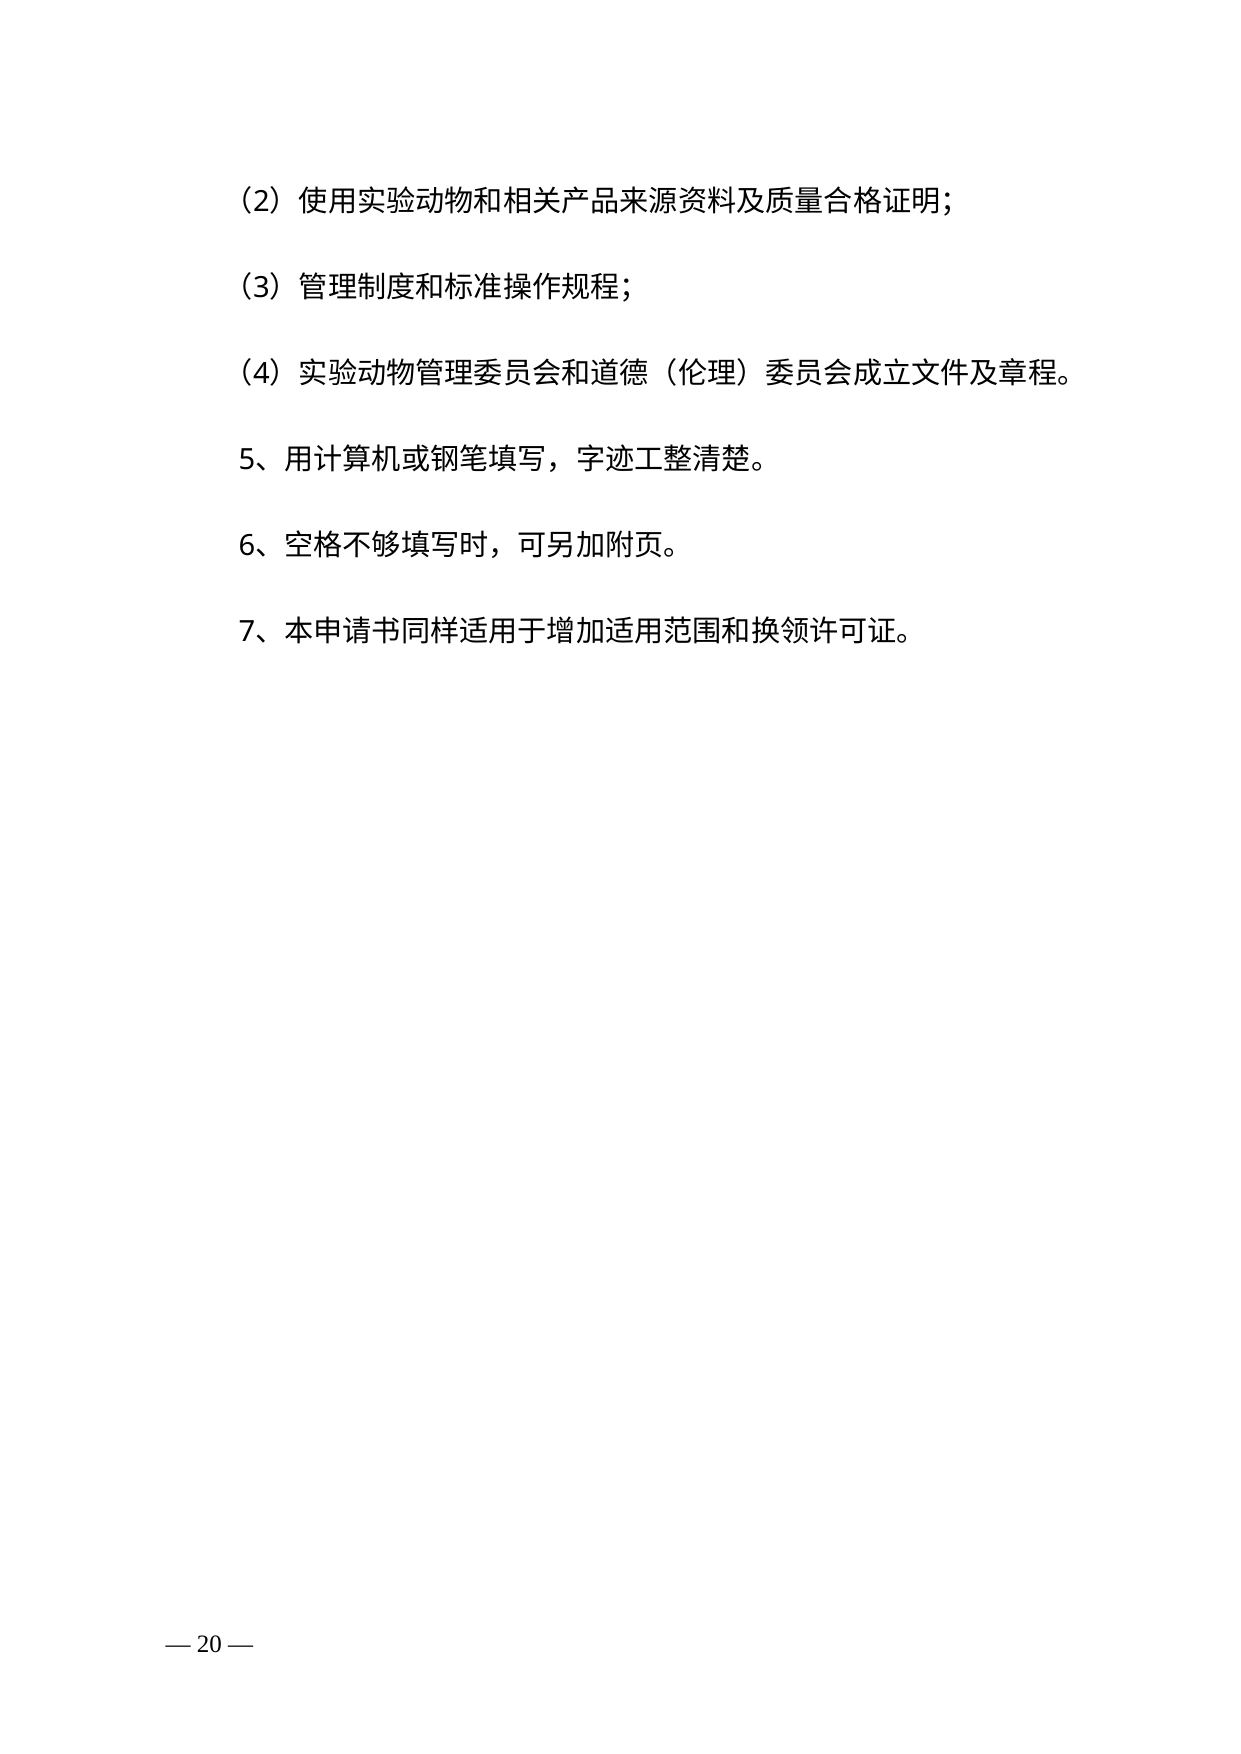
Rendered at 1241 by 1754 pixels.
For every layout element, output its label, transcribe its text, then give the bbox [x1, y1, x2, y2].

text （3）管理制度和标准操作规程； [165, 252, 1075, 317]
text 5、用计算机或钢笔填写，字迹工整清楚。 [165, 424, 1075, 489]
text （4）实验动物管理委员会和道德（伦理）委员会成立文件及章程。 [165, 338, 1075, 403]
text 6、空格不够填写时，可另加附页。 [165, 511, 1075, 576]
text 7、本申请书同样适用于增加适用范围和换领许可证。 [165, 597, 1075, 662]
text （2）使用实验动物和相关产品来源资料及质量合格证明； [165, 166, 1075, 231]
